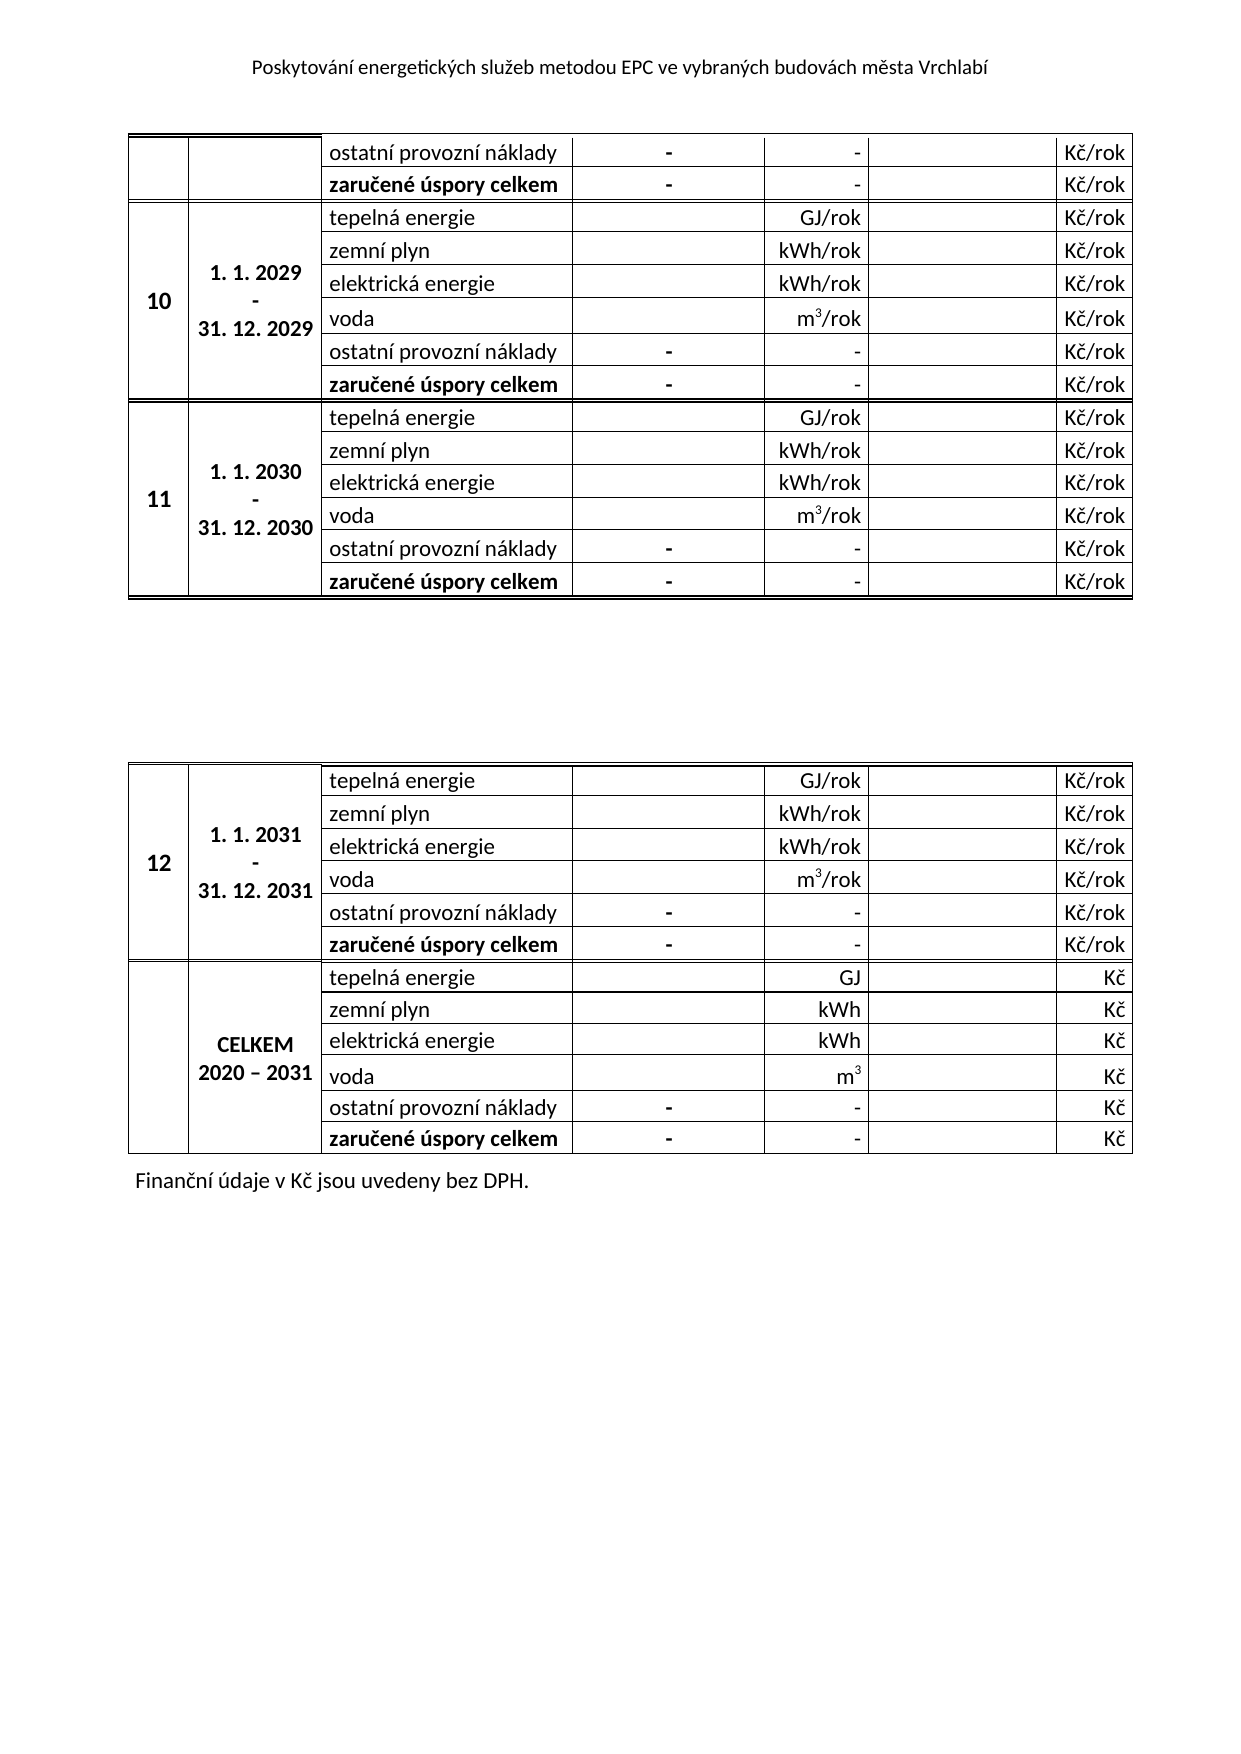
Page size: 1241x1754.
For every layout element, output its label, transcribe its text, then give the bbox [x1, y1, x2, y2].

table_cell [869, 334, 1056, 365]
table_cell Kč/rok [1057, 530, 1132, 562]
table_cell - [573, 1122, 764, 1152]
table_cell - [573, 167, 764, 198]
table_cell [869, 563, 1056, 595]
table_cell voda [322, 1055, 572, 1090]
table_cell Kč/rok [1057, 465, 1132, 497]
table_cell [869, 1055, 1056, 1090]
table_cell [869, 432, 1056, 464]
table_cell Kč/rok [1057, 167, 1132, 198]
table_cell [573, 498, 764, 529]
table_cell [573, 963, 764, 991]
table_cell Kč/rok [1057, 298, 1132, 333]
table_cell 1. 1. 2030 - 31. 12. 2030 [189, 403, 321, 595]
table_cell [869, 366, 1056, 398]
text Finanční údaje v Kč jsou uvedeny bez DPH. [130, 1166, 1110, 1194]
table_cell Kč [1057, 993, 1132, 1023]
table_cell CELKEM 2020 – 2031 [189, 962, 321, 1152]
table_cell - [765, 1091, 868, 1121]
table_cell voda [322, 298, 572, 333]
table_cell m3/rok [765, 861, 868, 893]
table_cell Kč/rok [1057, 366, 1132, 398]
table_cell - [765, 134, 868, 166]
table_cell - [573, 134, 765, 166]
table_cell [573, 265, 764, 297]
table_cell zaručené úspory celkem [322, 927, 572, 959]
table_cell zaručené úspory celkem [322, 563, 572, 595]
table_cell - [573, 1091, 764, 1121]
table_cell Kč [1057, 1055, 1132, 1090]
table_cell kWh [765, 993, 868, 1023]
table_cell [869, 927, 1056, 959]
table_cell [869, 298, 1056, 333]
table_cell tepelná energie [322, 963, 572, 991]
table_cell Kč/rok [1057, 334, 1132, 365]
table_cell [869, 403, 1056, 431]
table_cell m3/rok [765, 498, 868, 529]
table_cell Kč/rok [1057, 232, 1132, 264]
table_cell [869, 530, 1056, 562]
table_header Kč/rok [1057, 767, 1132, 794]
table_cell 11 [129, 403, 188, 595]
table_cell [573, 829, 764, 860]
table_cell kWh/rok [765, 796, 868, 827]
table_cell [573, 203, 764, 231]
table_cell ostatní provozní náklady [322, 334, 572, 365]
table_cell Kč [1057, 963, 1132, 991]
table_cell [573, 232, 764, 264]
table_cell kWh/rok [765, 432, 868, 464]
table_cell [869, 465, 1056, 497]
table_cell - [765, 927, 868, 959]
table_cell GJ/rok [765, 203, 868, 231]
table_cell elektrická energie [322, 465, 572, 497]
table_cell [869, 993, 1056, 1023]
table_cell - [765, 334, 868, 365]
table_cell zaručené úspory celkem [322, 1122, 572, 1152]
table_cell ostatní provozní náklady [322, 1091, 572, 1121]
table_cell Kč/rok [1057, 432, 1132, 464]
table_cell Kč/rok [1057, 134, 1132, 166]
table_cell [869, 203, 1056, 231]
table_cell - [573, 927, 764, 959]
table_cell zemní plyn [322, 232, 572, 264]
table_cell [869, 498, 1056, 529]
table_cell tepelná energie [322, 203, 572, 231]
table_cell Kč/rok [1057, 203, 1132, 231]
table_cell tepelná energie [322, 403, 572, 431]
table_cell GJ [765, 963, 868, 991]
table_cell Kč [1057, 1091, 1132, 1121]
table_cell [573, 298, 764, 333]
table_cell - [573, 563, 764, 595]
table_cell Kč/rok [1057, 829, 1132, 860]
table_cell [869, 1122, 1056, 1152]
table_cell 10 [129, 203, 188, 398]
table_cell [869, 963, 1056, 991]
table_cell kWh [765, 1024, 868, 1054]
table_header tepelná energie [322, 767, 572, 794]
table_cell elektrická energie [322, 1024, 572, 1054]
table_cell [573, 993, 764, 1023]
table_cell [573, 465, 764, 497]
table_cell [869, 167, 1056, 198]
table_cell [869, 861, 1056, 893]
table_cell [869, 894, 1056, 926]
table_cell zemní plyn [322, 796, 572, 827]
table_cell ostatní provozní náklady [322, 530, 572, 562]
table_header [869, 767, 1056, 794]
table_cell [869, 232, 1056, 264]
table_cell [868, 134, 1057, 166]
table_cell [573, 1055, 764, 1090]
table_header [573, 767, 764, 794]
table_cell - [573, 366, 764, 398]
table_cell zaručené úspory celkem [322, 167, 572, 198]
table_cell Kč/rok [1057, 563, 1132, 595]
table_cell kWh/rok [765, 265, 868, 297]
table_cell Kč/rok [1057, 265, 1132, 297]
table_cell - [765, 1122, 868, 1152]
table_cell - [573, 530, 764, 562]
table_cell [869, 265, 1056, 297]
table_cell Kč/rok [1057, 796, 1132, 827]
table_cell - [573, 894, 764, 926]
table_cell ostatní provozní náklady [322, 134, 573, 166]
table_cell 1. 1. 2029 - 31. 12. 2029 [189, 203, 321, 398]
table_cell m3/rok [765, 298, 868, 333]
table_cell voda [322, 498, 572, 529]
table_cell [573, 403, 764, 431]
table_cell kWh/rok [765, 232, 868, 264]
table_cell Kč [1057, 1122, 1132, 1152]
table_cell - [765, 167, 868, 198]
table_cell [869, 1091, 1056, 1121]
table_cell elektrická energie [322, 829, 572, 860]
table_cell - [765, 530, 868, 562]
table_cell - [573, 334, 764, 365]
table_cell zemní plyn [322, 993, 572, 1023]
table_cell [573, 861, 764, 893]
table_cell Kč/rok [1057, 894, 1132, 926]
table_cell GJ/rok [765, 403, 868, 431]
table_cell - [765, 894, 868, 926]
table_header 1. 1. 2031 - 31. 12. 2031 [189, 765, 321, 959]
table_cell [573, 432, 764, 464]
table_cell kWh/rok [765, 465, 868, 497]
table_cell m3 [765, 1055, 868, 1090]
table_cell zaručené úspory celkem [322, 366, 572, 398]
table_cell kWh/rok [765, 829, 868, 860]
table_cell voda [322, 861, 572, 893]
table_cell [573, 1024, 764, 1054]
table_cell Kč/rok [1057, 403, 1132, 431]
table_cell Kč/rok [1057, 498, 1132, 529]
table_cell [869, 1024, 1056, 1054]
table_cell [869, 829, 1056, 860]
table_header GJ/rok [765, 767, 868, 794]
table_cell [129, 962, 188, 1152]
table_cell Kč [1057, 1024, 1132, 1054]
table_cell [573, 796, 764, 827]
table_cell elektrická energie [322, 265, 572, 297]
table_cell Kč/rok [1057, 861, 1132, 893]
table_cell zemní plyn [322, 432, 572, 464]
table_cell Kč/rok [1057, 927, 1132, 959]
table_header 12 [129, 765, 188, 959]
table_cell [869, 796, 1056, 827]
table_cell - [765, 366, 868, 398]
table_cell ostatní provozní náklady [322, 894, 572, 926]
table_cell - [765, 563, 868, 595]
